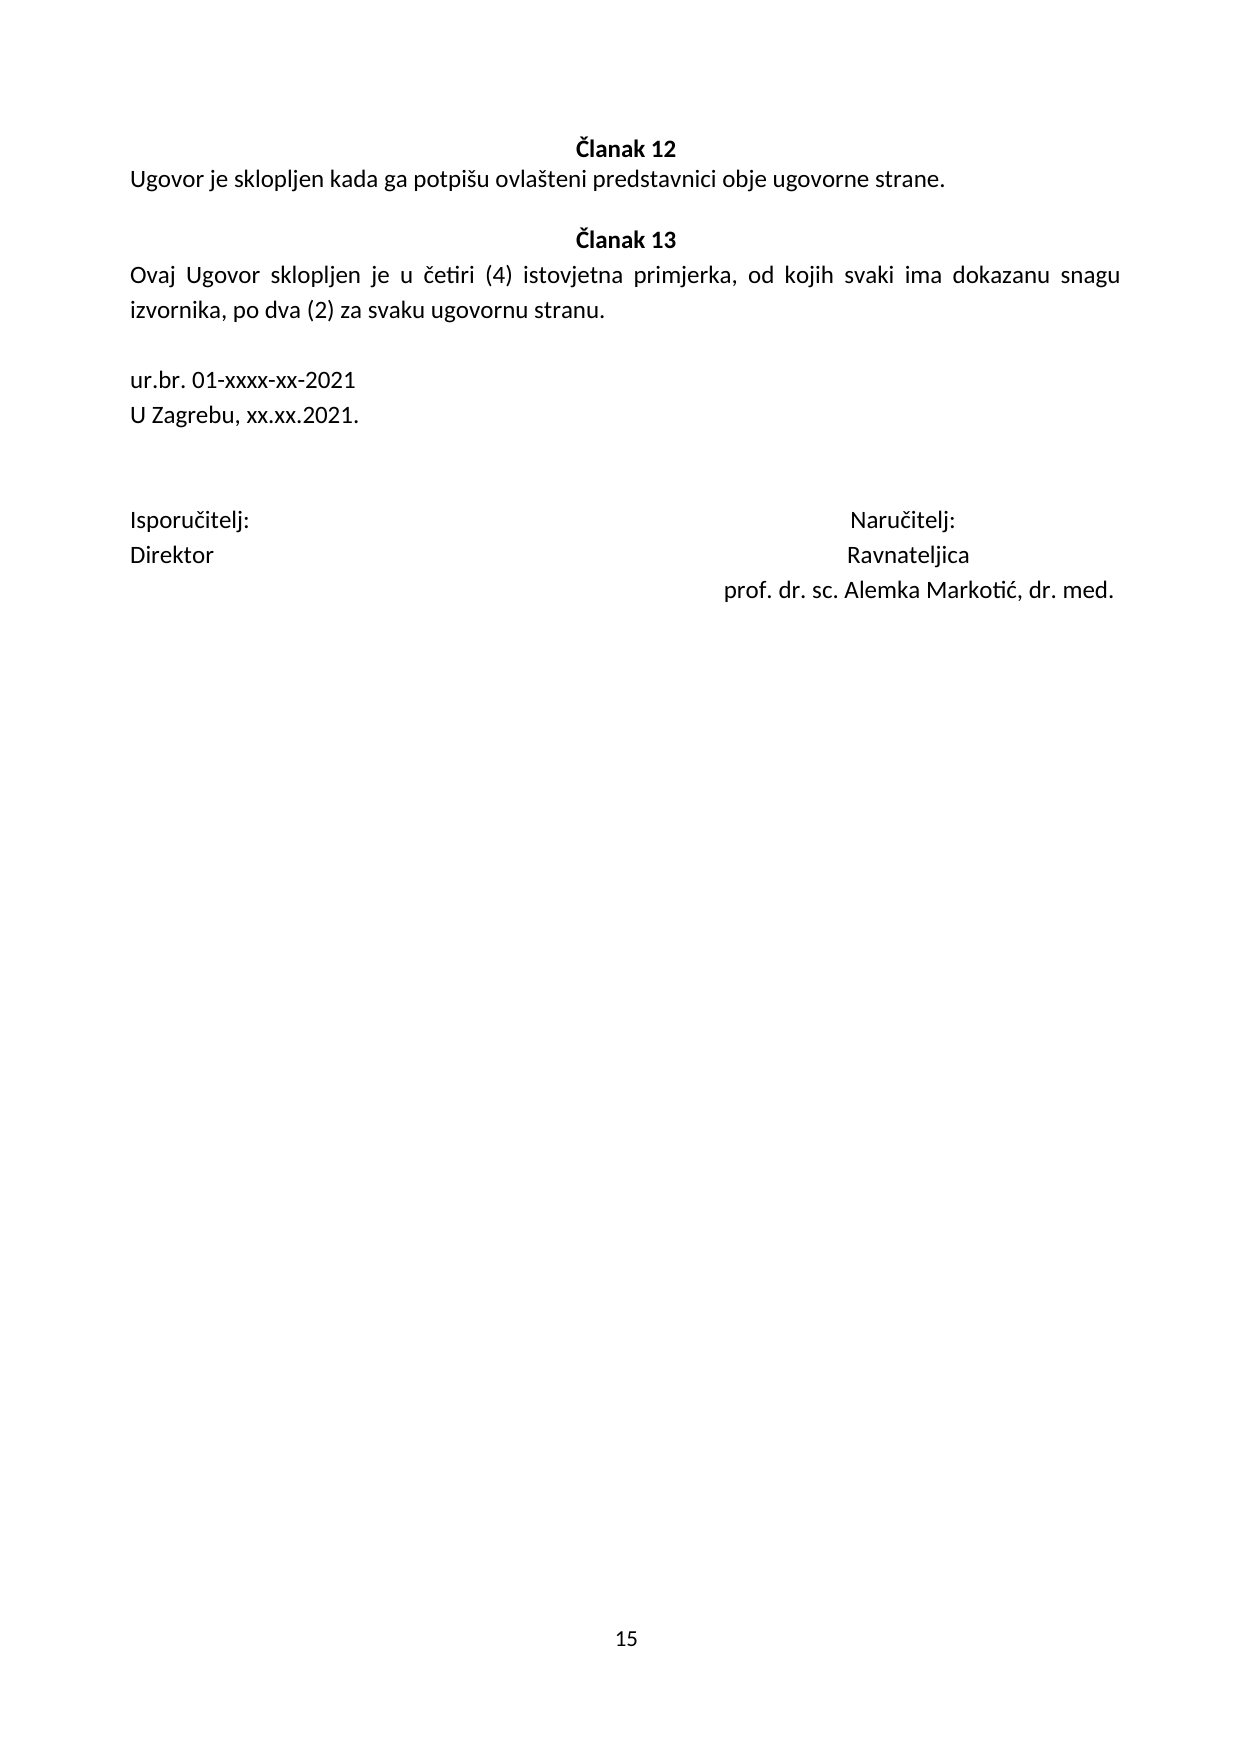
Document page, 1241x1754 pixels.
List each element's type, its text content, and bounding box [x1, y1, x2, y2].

text Ovaj Ugovor sklopljen je u četiri (4) istovjetna primjerka, od kojih svaki ima dokazanu snagu izvornika, po dva (2) za svaku ugovornu stranu. [130, 259, 1122, 325]
text U Zagrebu, xx.xx.2021. [130, 399, 1122, 430]
text Ugovor je sklopljen kada ga potpišu ovlašteni predstavnici obje ugovorne strane. [130, 163, 1122, 194]
text Isporučitelj: Naručitelj: [130, 504, 1122, 535]
text Članak 13 [130, 224, 1122, 255]
text Direktor Ravnateljica [130, 539, 1122, 570]
text Članak 12 [130, 133, 1122, 163]
text ur.br. 01-xxxx-xx-2021 [130, 364, 1122, 395]
text prof. dr. sc. Alemka Markotić, dr. med. [130, 574, 1122, 605]
